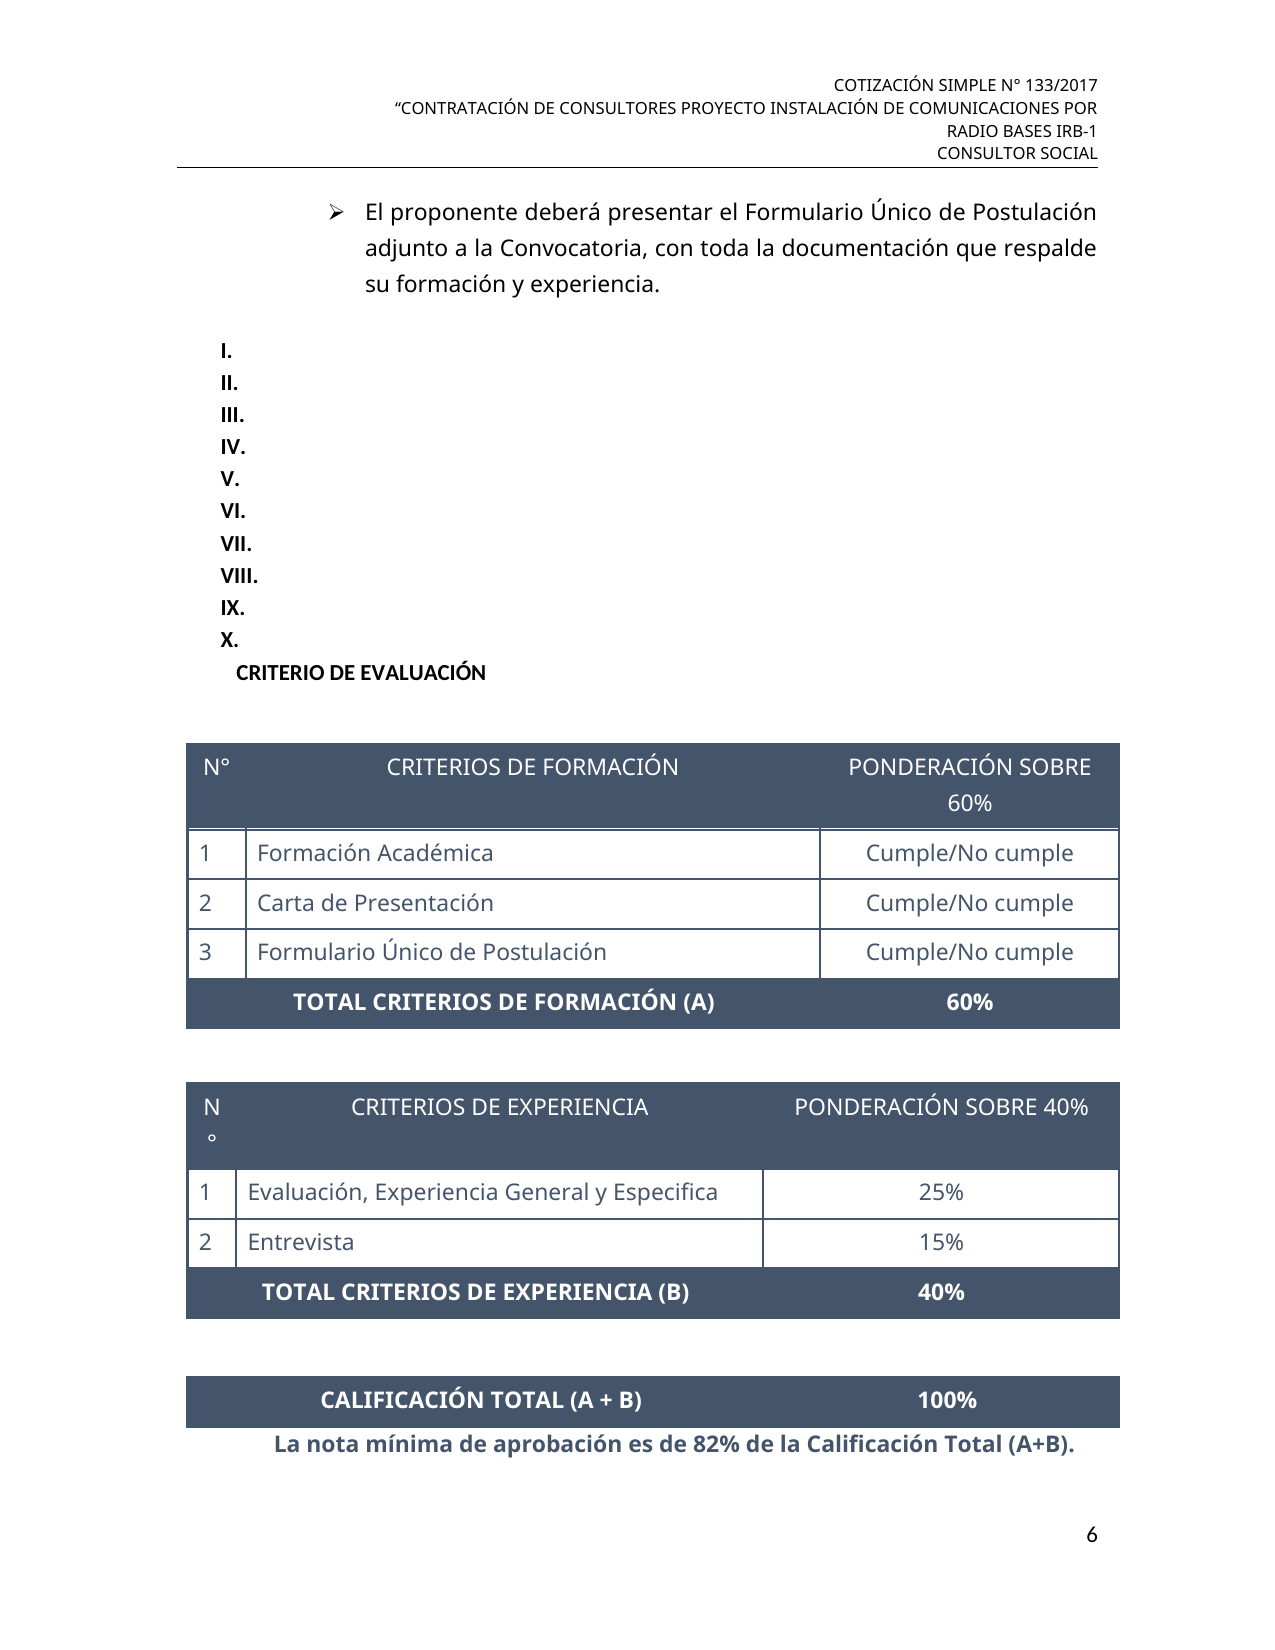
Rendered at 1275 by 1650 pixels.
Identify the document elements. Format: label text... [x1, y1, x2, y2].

table_cell 2 [189, 1220, 235, 1267]
table_cell Formulario Único de Postulación [247, 930, 819, 977]
table_cell TOTAL CRITERIOS DE EXPERIENCIA (B) [189, 1269, 762, 1317]
table_cell 15% [764, 1220, 1118, 1267]
table_header CALIFICACIÓN TOTAL (A + B) [189, 1378, 774, 1426]
table_cell Cumple/No cumple [821, 831, 1118, 878]
table_header N° [189, 745, 245, 828]
table_cell Cumple/No cumple [821, 880, 1118, 928]
table_cell Evaluación, Experiencia General y Especifica [237, 1170, 762, 1218]
table_cell Entrevista [237, 1220, 762, 1267]
table_header PONDERACIÓN SOBRE 60% [821, 745, 1118, 828]
table_cell 1 [189, 1170, 235, 1218]
table_header N° [189, 1084, 235, 1168]
table_cell 25% [764, 1170, 1118, 1218]
table_header CRITERIOS DE FORMACIÓN [247, 745, 819, 828]
list CRITERIO DE EVALUACIÓN [236, 658, 1098, 686]
table_cell Formación Académica [247, 831, 819, 878]
table_cell 1 [189, 831, 245, 878]
list El proponente deberá presentar el Formulario Único de Postulación adjunto a la Convocatoria, con toda la documentación que respalde su formación y experiencia. [327, 196, 1098, 299]
text La nota mínima de aprobación es de 82% de la Calificación Total (A+B). [177, 1428, 1098, 1459]
table_header PONDERACIÓN SOBRE 40% [764, 1084, 1118, 1168]
table_cell Cumple/No cumple [821, 930, 1118, 977]
table_cell 60% [821, 980, 1118, 1027]
table_cell 40% [764, 1269, 1118, 1317]
table_cell 3 [189, 930, 245, 977]
table_cell TOTAL CRITERIOS DE FORMACIÓN (A) [189, 980, 819, 1027]
table_header CRITERIOS DE EXPERIENCIA [237, 1084, 762, 1168]
table_header 100% [776, 1378, 1118, 1426]
table_cell 2 [189, 880, 245, 928]
table_cell Carta de Presentación [247, 880, 819, 928]
